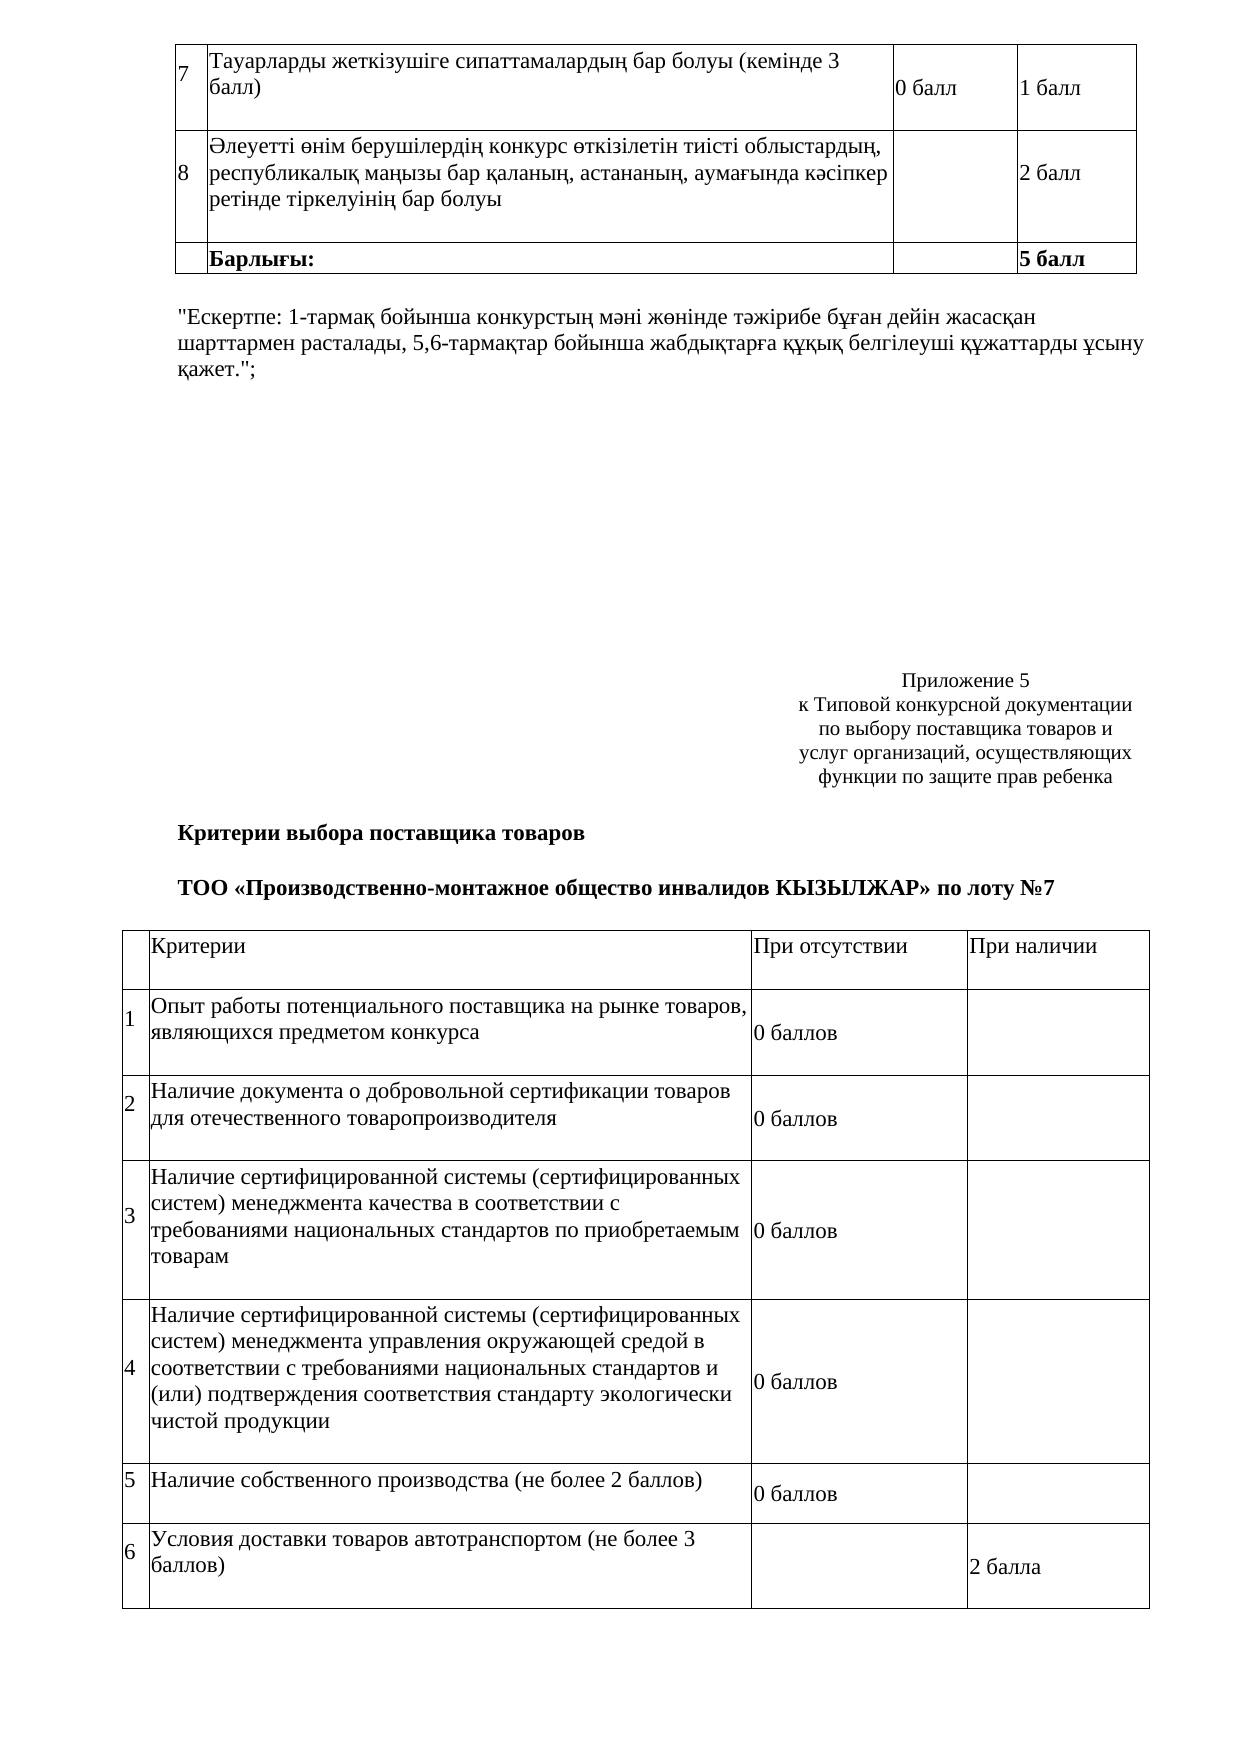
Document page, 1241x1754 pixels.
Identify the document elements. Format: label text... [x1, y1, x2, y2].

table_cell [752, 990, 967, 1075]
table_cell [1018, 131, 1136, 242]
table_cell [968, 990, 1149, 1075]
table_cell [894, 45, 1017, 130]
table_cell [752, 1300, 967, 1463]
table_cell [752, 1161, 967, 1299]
subtitle ТОО «Производственно-монтажное общество инвалидов КЫЗЫЛЖАР» по лоту №7 [177, 874, 1152, 901]
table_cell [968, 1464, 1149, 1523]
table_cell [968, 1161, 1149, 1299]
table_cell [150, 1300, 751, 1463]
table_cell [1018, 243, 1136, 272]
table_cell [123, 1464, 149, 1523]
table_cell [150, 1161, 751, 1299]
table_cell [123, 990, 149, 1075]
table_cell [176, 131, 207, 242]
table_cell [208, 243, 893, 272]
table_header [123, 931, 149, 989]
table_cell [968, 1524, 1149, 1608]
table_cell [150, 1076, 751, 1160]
text "Ескертпе: 1-тармақ бойынша конкурстың мәні жөнінде тәжірибе бұған дейін жасасқан шарттармен расталады, 5,6-тармақтар бойынша жабдықтарға құқық белгілеуші құжаттарды ұсыну қажет."; [177, 303, 1152, 382]
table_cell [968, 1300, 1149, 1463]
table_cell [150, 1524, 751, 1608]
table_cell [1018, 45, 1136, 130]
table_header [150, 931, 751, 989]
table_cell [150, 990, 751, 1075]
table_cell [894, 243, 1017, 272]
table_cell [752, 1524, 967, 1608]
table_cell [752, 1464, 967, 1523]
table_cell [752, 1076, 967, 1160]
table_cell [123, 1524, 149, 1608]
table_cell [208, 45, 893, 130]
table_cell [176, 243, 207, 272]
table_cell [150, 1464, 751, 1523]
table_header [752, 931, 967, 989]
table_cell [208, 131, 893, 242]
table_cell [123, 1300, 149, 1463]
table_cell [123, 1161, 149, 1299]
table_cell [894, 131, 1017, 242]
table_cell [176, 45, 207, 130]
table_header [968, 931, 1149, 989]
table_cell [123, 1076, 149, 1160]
subtitle Критерии выбора поставщика товаров [177, 819, 1152, 845]
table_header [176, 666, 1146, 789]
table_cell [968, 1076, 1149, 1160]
